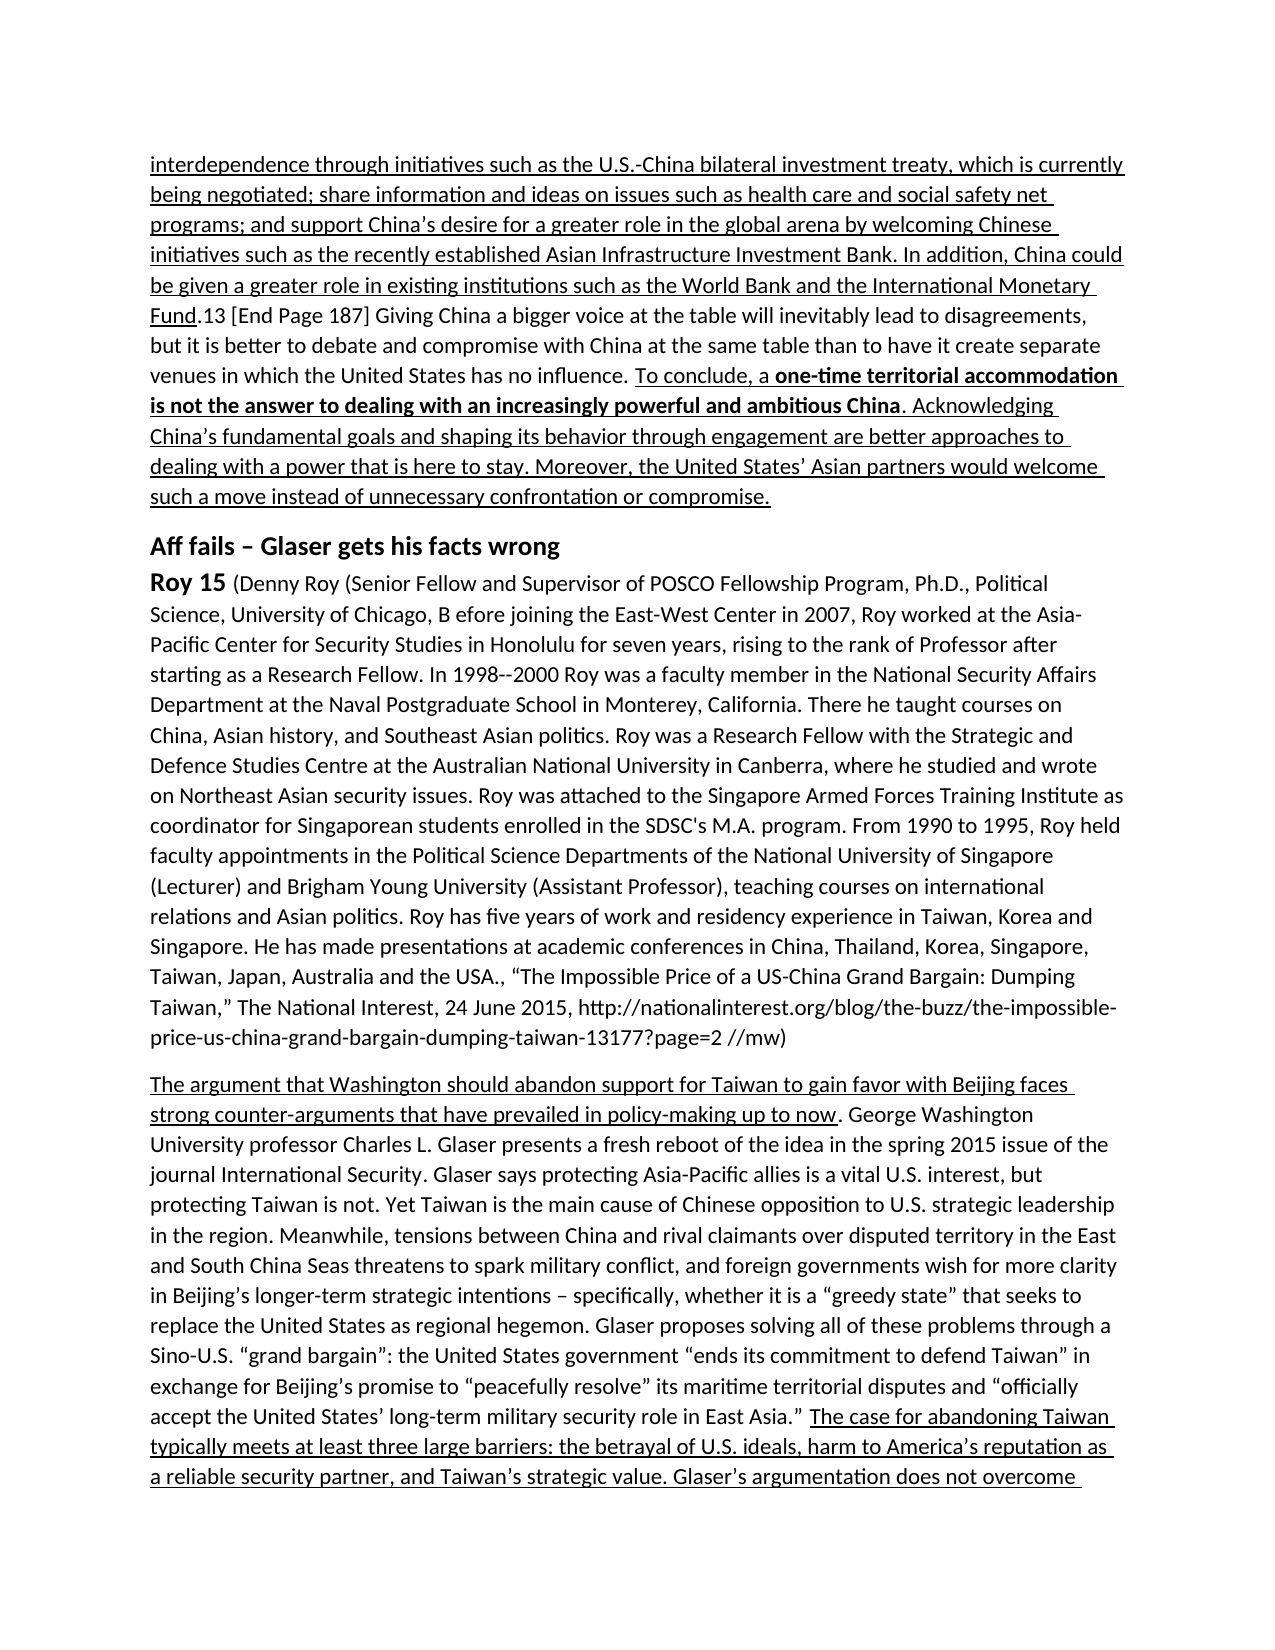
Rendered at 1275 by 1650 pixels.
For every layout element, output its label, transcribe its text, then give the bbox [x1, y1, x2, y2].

text Roy 15 (Denny Roy (Senior Fellow and Supervisor of POSCO Fellowship Program, Ph.D., Political Science, University of Chicago, B efore joining the East-West Center in 2007, Roy worked at the Asia-Pacific Center for Security Studies in Honolulu for seven years, rising to the rank of Professor after starting as a Research Fellow. In 1998--2000 Roy was a faculty member in the National Security Affairs Department at the Naval Postgraduate School in Monterey, California. There he taught courses on China, Asian history, and Southeast Asian politics. Roy was a Research Fellow with the Strategic and Defence Studies Centre at the Australian National University in Canberra, where he studied and wrote on Northeast Asian security issues. Roy was attached to the Singapore Armed Forces Training Institute as coordinator for Singaporean students enrolled in the SDSC's M.A. program. From 1990 to 1995, Roy held faculty appointments in the Political Science Departments of the National University of Singapore (Lecturer) and Brigham Young University (Assistant Professor), teaching courses on international relations and Asian politics. Roy has five years of work and residency experience in Taiwan, Korea and Singapore. He has made presentations at academic conferences in China, Thailand, Korea, Singapore, Taiwan, Japan, Australia and the USA., “The Impossible Price of a US-China Grand Bargain: Dumping Taiwan,” The National Interest, 24 June 2015, http://nationalinterest.org/blog/the-buzz/the-impossible-price-us-china-grand-bargain-dumping-taiwan-13177?page=2 //mw) [150, 565, 1125, 1051]
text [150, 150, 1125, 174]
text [150, 176, 1125, 510]
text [150, 1070, 1125, 1491]
subtitle Aff fails – Glaser gets his facts wrong [150, 529, 1125, 562]
